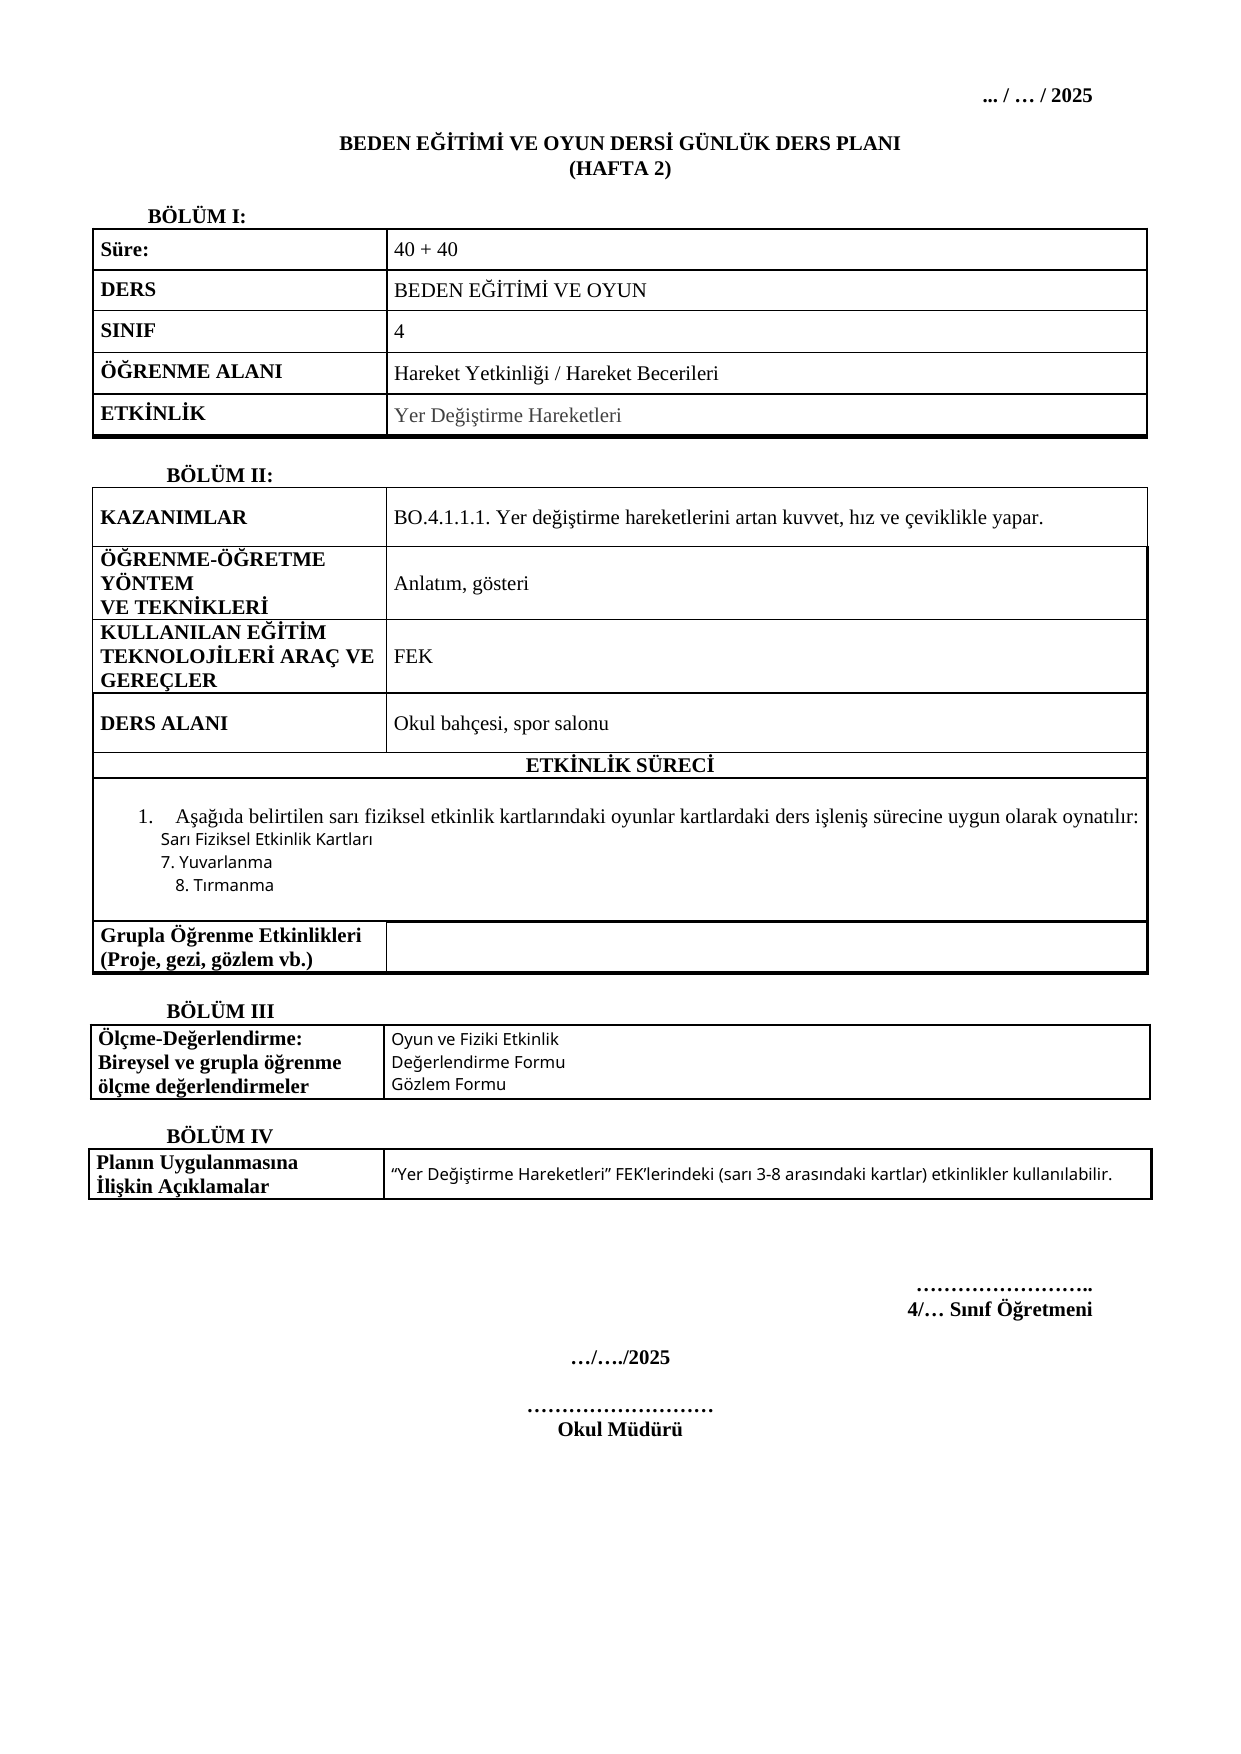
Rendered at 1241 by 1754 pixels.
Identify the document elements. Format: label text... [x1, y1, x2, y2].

table_cell ETKİNLİK [94, 395, 386, 434]
text (HAFTA 2) [148, 155, 1093, 179]
table_cell BEDEN EĞİTİMİ VE OYUN [388, 271, 1146, 310]
table_header 40 + 40 [388, 230, 1146, 269]
table_cell SINIF [94, 311, 386, 352]
text ... / … / 2025 [148, 83, 1093, 107]
text BÖLÜM I: [148, 203, 1093, 228]
table_cell [387, 923, 1146, 971]
table_cell DERS ALANI [94, 694, 386, 752]
subtitle BÖLÜM III [148, 999, 1093, 1023]
table_header Planın Uygulanmasına İlişkin Açıklamalar [90, 1150, 383, 1198]
table_header Ölçme-Değerlendirme: Bireysel ve grupla öğrenme ölçme değerlendirmeler [92, 1026, 383, 1098]
table_cell Okul bahçesi, spor salonu [387, 694, 1146, 752]
table_cell Yer Değiştirme Hareketleri [388, 395, 1146, 434]
table_header “Yer Değiştirme Hareketleri” FEK’lerindeki (sarı 3-8 arasındaki kartlar) etkinlikler kullanılabilir. [385, 1150, 1150, 1198]
table_cell Aşağıda belirtilen sarı fiziksel etkinlik kartlarındaki oyunlar kartlardaki ders işleniş sürecine uygun olarak oynatılır: Sarı Fiziksel Etkinlik Kartları 7. Yuvarlanma 8. Tırmanma [94, 779, 1146, 920]
table_cell Hareket Yetkinliği / Hareket Becerileri [388, 353, 1146, 393]
table_header KAZANIMLAR [93, 488, 386, 546]
table_cell Grupla Öğrenme Etkinlikleri (Proje, gezi, gözlem vb.) [94, 922, 386, 971]
table_header Oyun ve Fiziki Etkinlik Değerlendirme Formu Gözlem Formu [385, 1026, 1149, 1098]
table_cell Anlatım, gösteri [387, 547, 1146, 619]
text BÖLÜM II: [148, 463, 1093, 487]
text ……………………… [148, 1393, 1093, 1417]
subtitle BÖLÜM IV [148, 1124, 1093, 1148]
text BEDEN EĞİTİMİ VE OYUN DERSİ GÜNLÜK DERS PLANI [148, 131, 1093, 155]
table_cell ÖĞRENME-ÖĞRETME YÖNTEM VE TEKNİKLERİ [93, 547, 386, 619]
text Okul Müdürü [148, 1417, 1093, 1441]
table_cell ÖĞRENME ALANI [94, 353, 386, 393]
table_cell 4 [388, 311, 1146, 352]
text …/…./2025 [148, 1344, 1093, 1369]
text …………………….. [148, 1272, 1093, 1296]
table_cell FEK [387, 620, 1146, 692]
table_cell KULLANILAN EĞİTİM TEKNOLOJİLERİ ARAÇ VE GEREÇLER [93, 620, 386, 692]
table_cell ETKİNLİK SÜRECİ [94, 753, 1146, 777]
table_cell DERS [94, 271, 386, 310]
table_header Süre: [94, 230, 386, 269]
text 4/… Sınıf Öğretmeni [148, 1296, 1093, 1321]
table_header BO.4.1.1.1. Yer değiştirme hareketlerini artan kuvvet, hız ve çeviklikle yapar. [387, 488, 1147, 546]
